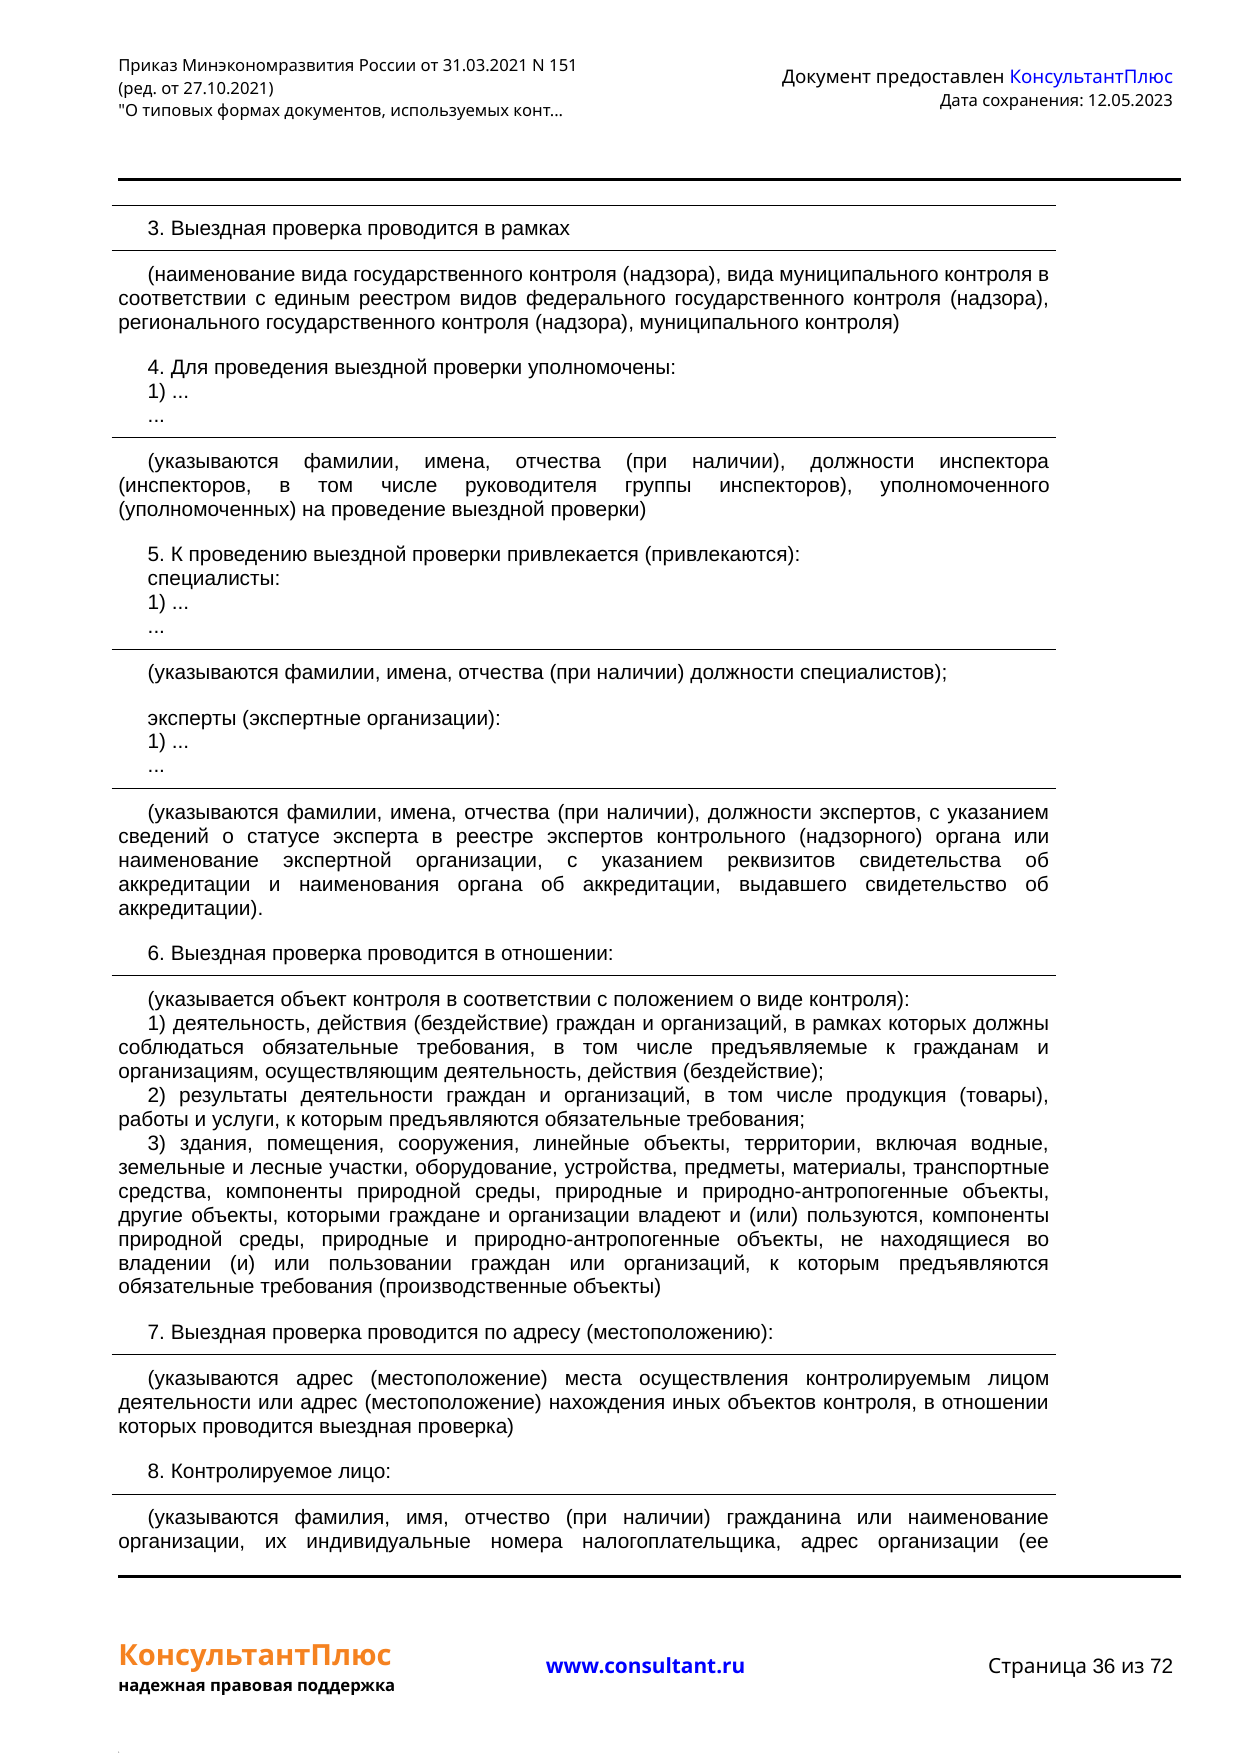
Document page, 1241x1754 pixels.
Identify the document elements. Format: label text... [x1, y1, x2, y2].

table_cell (указывается объект контроля в соответствии с положением о виде контроля): 1) деятельность, действия (бездействие) граждан и организаций, в рамках которых должны соблюдаться обязательные требования, в том числе предъявляемые к гражданам и организациям, осуществляющим деятельность, действия (бездействие); 2) результаты деятельности граждан и организаций, в том числе продукция (товары), работы и услуги, к которым предъявляются обязательные требования; 3) здания, помещения, сооружения, линейные объекты, территории, включая водные, земельные и лесные участки, оборудование, устройства, предметы, материалы, транспортные средства, компоненты природной среды, природные и природно-антропогенные объекты, другие объекты, которыми граждане и организации владеют и (или) пользуются, компоненты природной среды, природные и природно-антропогенные объекты, не находящиеся во владении (и) или пользовании граждан или организаций, к которым предъявляются обязательные требования (производственные объекты) [112, 976, 1056, 1309]
table_cell эксперты (экспертные организации): 1) ... ... [112, 695, 1056, 788]
table_cell (наименование вида государственного контроля (надзора), вида муниципального контроля в соответствии с единым реестром видов федерального государственного контроля (надзора), регионального государственного контроля (надзора), муниципального контроля) [112, 251, 1056, 344]
table_cell (указываются фамилии, имена, отчества (при наличии), должности экспертов, с указанием сведений о статусе эксперта в реестре экспертов контрольного (надзорного) органа или наименование экспертной организации, с указанием реквизитов свидетельства об аккредитации и наименования органа об аккредитации, выдавшего свидетельство об аккредитации). [112, 789, 1056, 930]
table_cell (указываются фамилии, имена, отчества (при наличии), должности инспектора (инспекторов, в том числе руководителя группы инспекторов), уполномоченного (уполномоченных) на проведение выездной проверки) [112, 438, 1056, 531]
table_cell 8. Контролируемое лицо: [112, 1448, 1056, 1493]
table_cell (указываются адрес (местоположение) места осуществления контролируемым лицом деятельности или адрес (местоположение) нахождения иных объектов контроля, в отношении которых проводится выездная проверка) [112, 1355, 1056, 1448]
table_cell 3. Выездная проверка проводится в рамках [112, 206, 1056, 250]
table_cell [112, 1495, 1056, 1564]
table_cell (указываются фамилии, имена, отчества (при наличии) должности специалистов); [112, 650, 1056, 695]
table_cell 6. Выездная проверка проводится в отношении: [112, 930, 1056, 975]
table_cell 7. Выездная проверка проводится по адресу (местоположению): [112, 1309, 1056, 1354]
table_cell 4. Для проведения выездной проверки уполномочены: 1) ... ... [112, 344, 1056, 437]
table_cell 5. К проведению выездной проверки привлекается (привлекаются): специалисты: 1) ... ... [112, 531, 1056, 648]
